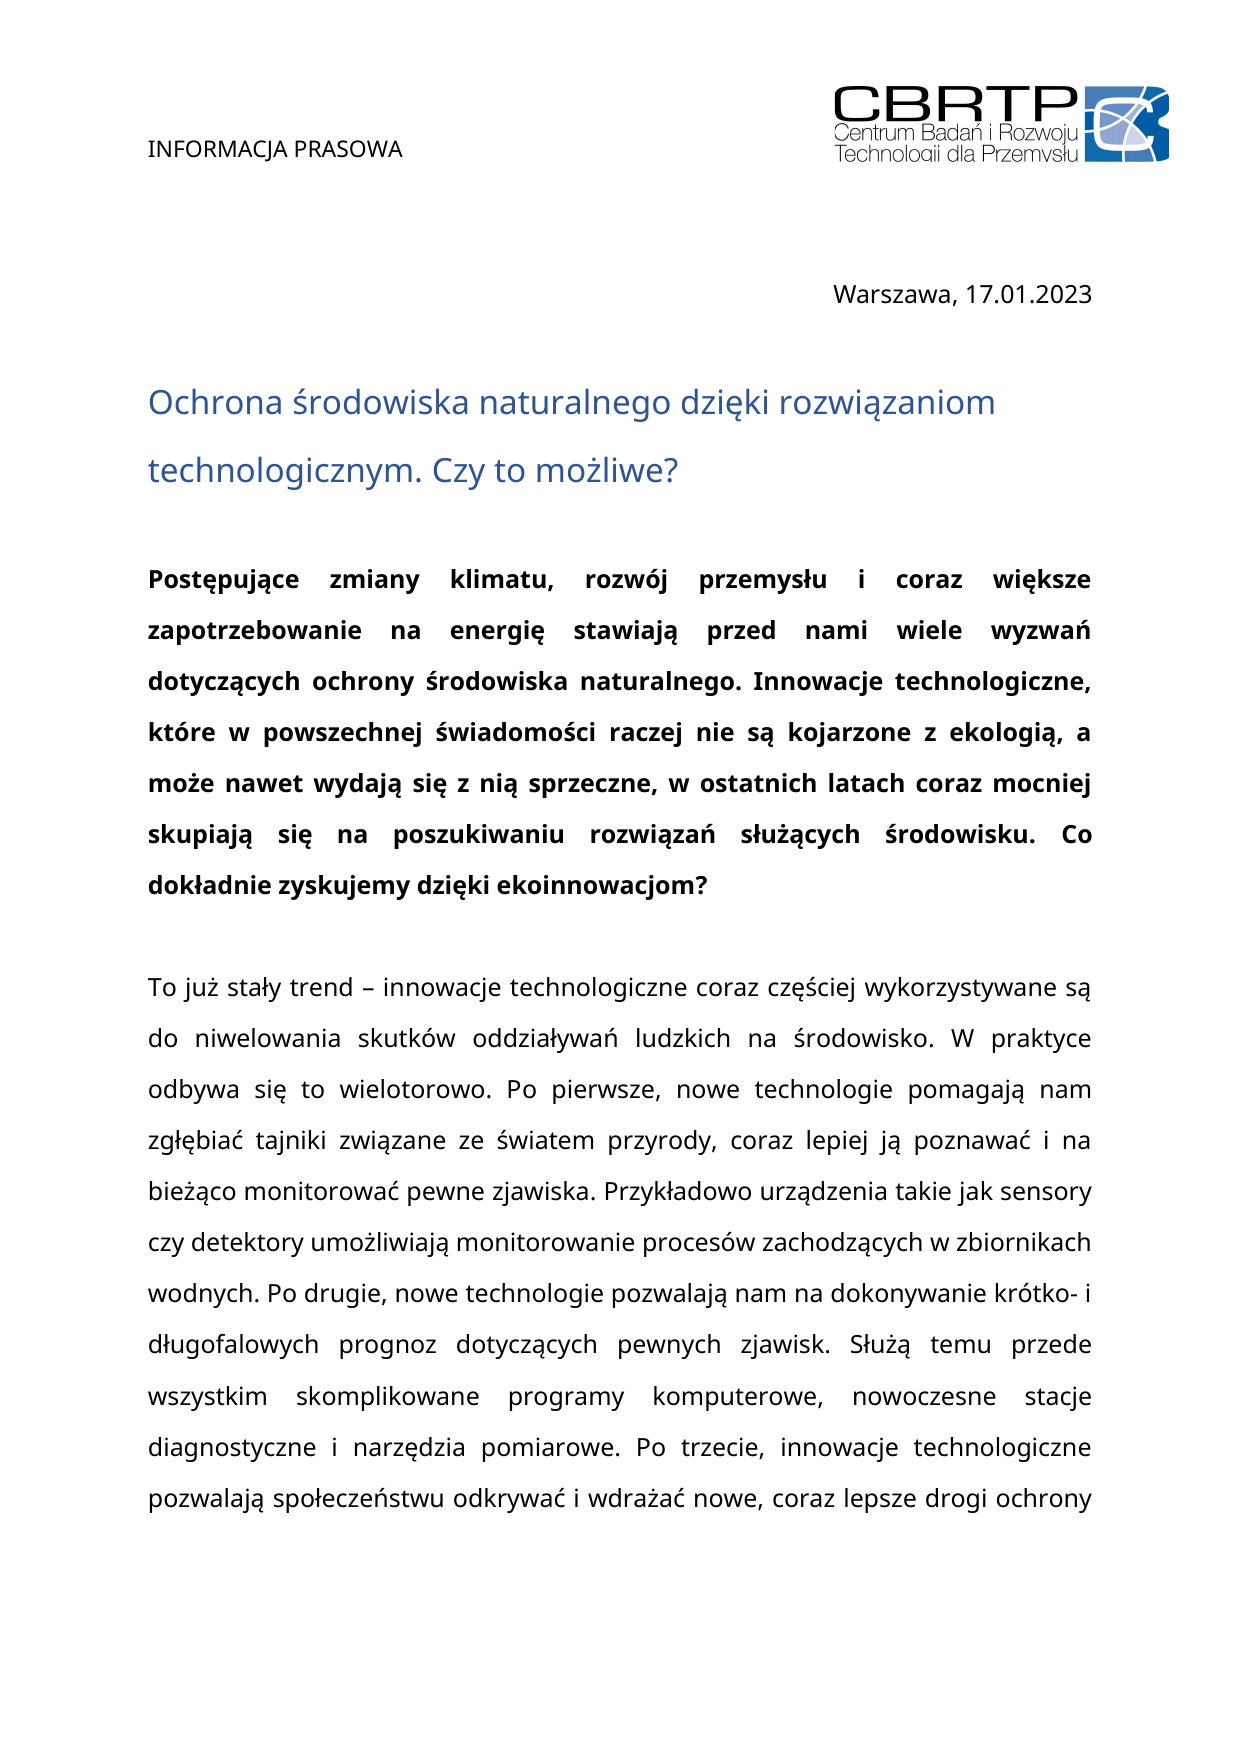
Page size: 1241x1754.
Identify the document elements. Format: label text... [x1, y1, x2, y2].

picture [834, 86, 1169, 162]
subtitle Ochrona środowiska naturalnego dzięki rozwiązaniom technologicznym. Czy to możliwe? [148, 378, 1093, 492]
text Postępujące zmiany klimatu, rozwój przemysłu i coraz większe zapotrzebowanie na energię stawiają przed nami wiele wyzwań dotyczących ochrony środowiska naturalnego. Innowacje technologiczne, które w powszechnej świadomości raczej nie są kojarzone z ekologią, a może nawet wydają się z nią sprzeczne, w ostatnich latach coraz mocniej skupiają się na poszukiwaniu rozwiązań służących środowisku. Co dokładnie zyskujemy dzięki ekoinnowacjom? [148, 562, 1093, 902]
text Warszawa, 17.01.2023 [369, 276, 1093, 310]
